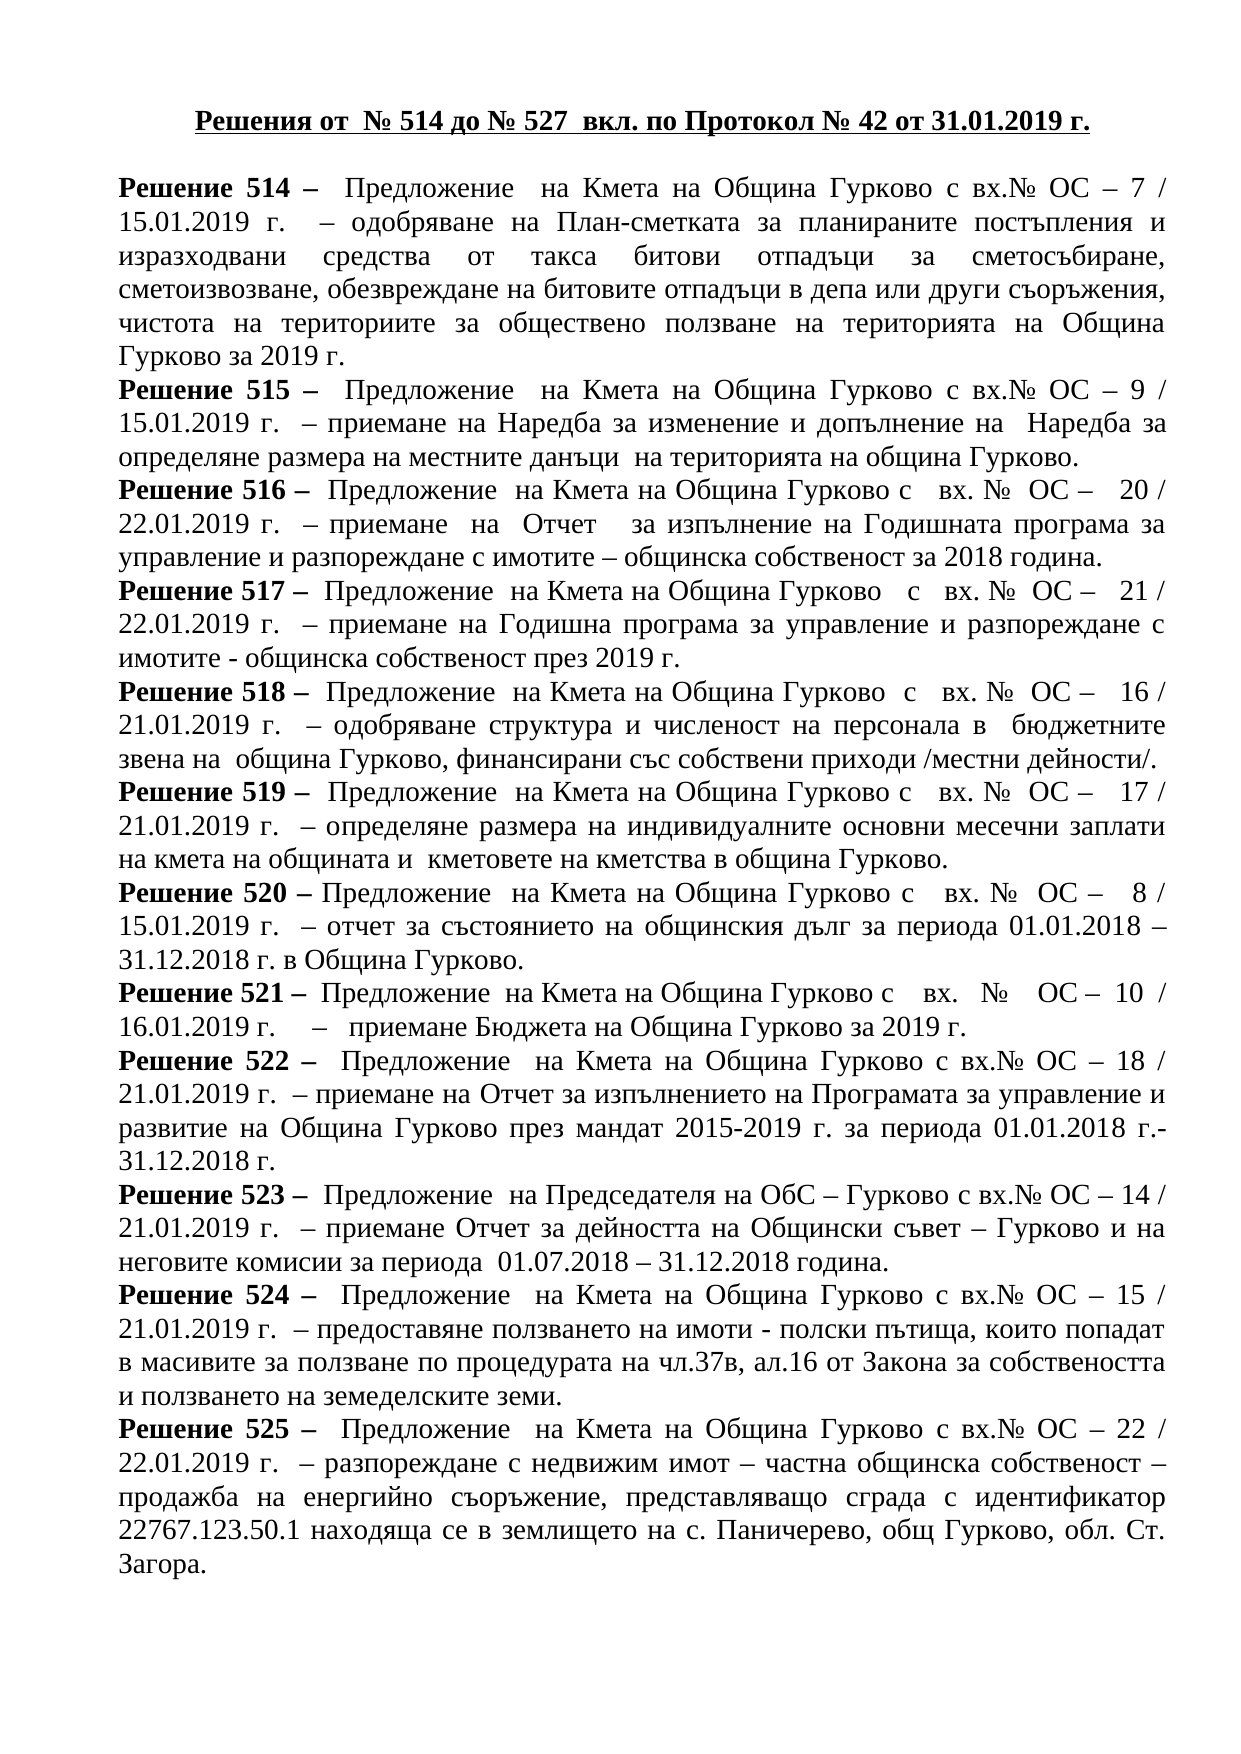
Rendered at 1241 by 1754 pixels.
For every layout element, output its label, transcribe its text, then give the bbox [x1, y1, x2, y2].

text Решение 514 – Предложение на Кмета на Община Гурково с вх.№ ОС – 7 / 15.01.2019 г. – одобряване на План-сметката за планираните постъпления и изразходвани средства от такса битови отпадъци за сметосъбиране, сметоизвозване, обезвреждане на битовите отпадъци в депа или други съоръжения, чистота на териториите за обществено ползване на територията на Община Гурково за 2019 г. [118, 171, 1167, 372]
text Решение 521 – Предложение на Кмета на Община Гурково с вх. № ОС – 10 / 16.01.2019 г. – приемане Бюджета на Община Гурково за 2019 г. [118, 976, 1167, 1043]
text Решение 516 – Предложение на Кмета на Община Гурково с вх. № ОС – 20 / 22.01.2019 г. – приемане на Отчет за изпълнение на Годишната програма за управление и разпореждане с имотите – общинска собственост за 2018 година. [118, 472, 1167, 573]
text Решение 524 – Предложение на Кмета на Община Гурково с вх.№ ОС – 15 / 21.01.2019 г. – предоставяне ползването на имоти - полски пътища, които попадат в масивите за ползване по процедурата на чл.37в, ал.16 от Закона за собствеността и ползването на земеделските земи. [118, 1277, 1167, 1412]
text Решение 522 – Предложение на Кмета на Община Гурково с вх.№ ОС – 18 / 21.01.2019 г. – приемане на Отчет за изпълнението на Програмата за управление и развитие на Община Гурково през мандат 2015-. за периода - [118, 1043, 1167, 1177]
text Решение 525 – Предложение на Кмета на Община Гурково с вх.№ ОС – 22 / 22.01.2019 г. – разпореждане с недвижим имот – частна общинска собственост – продажба на енергийно съоръжение, представляващо сграда с идентификатор 22767.123.50.1 находяща се в землището на с. Паничерево, общ Гурково, обл. Ст. Загора. [118, 1412, 1167, 1579]
text Решение 519 – Предложение на Кмета на Община Гурково с вх. № ОС – 17 / 21.01.2019 г. – определяне размера на индивидуалните основни месечни заплати на кмета на общината и кметовете на кметства в община Гурково. [118, 774, 1167, 875]
text Решение 517 – Предложение на Кмета на Община Гурково с вх. № ОС – 21 / 22.01.2019 г. – приемане на Годишна програма за управление и разпореждане с имотите - общинска собственост през 2019 г. [118, 573, 1167, 674]
text Решения от № 514 до № 527 вкл. по Протокол № 42 от 31.01.2019 г. [118, 103, 1167, 137]
text Решение 523 – Предложение на Председателя на ОбС – Гурково с вх.№ ОС – 14 / 21.01.2019 г. – приемане Отчет за дейността на Общински съвет – Гурково и на неговите комисии за периода 01.07.2018 – 31.12.2018 година. [118, 1177, 1167, 1277]
text Решение 518 – Предложение на Кмета на Община Гурково с вх. № ОС – 16 / 21.01.2019 г. – одобряване структура и численост на персонала в бюджетните звена на община Гурково, финансирани със собствени приходи /местни дейности/. [118, 674, 1167, 774]
text Решение 515 – Предложение на Кмета на Община Гурково с вх.№ ОС – 9 / 15.01.2019 г. – приемане на Наредба за изменение и допълнение на Наредба за определяне размера на местните данъци на територията на община Гурково. [118, 372, 1167, 472]
text Решение 520 – Предложение на Кмета на Община Гурково с вх. № ОС – 8 / 15.01.2019 г. – отчет за състоянието на общинския дълг за периода 01.01.2018 – 31.12.2018 г. в Община Гурково. [118, 875, 1167, 976]
